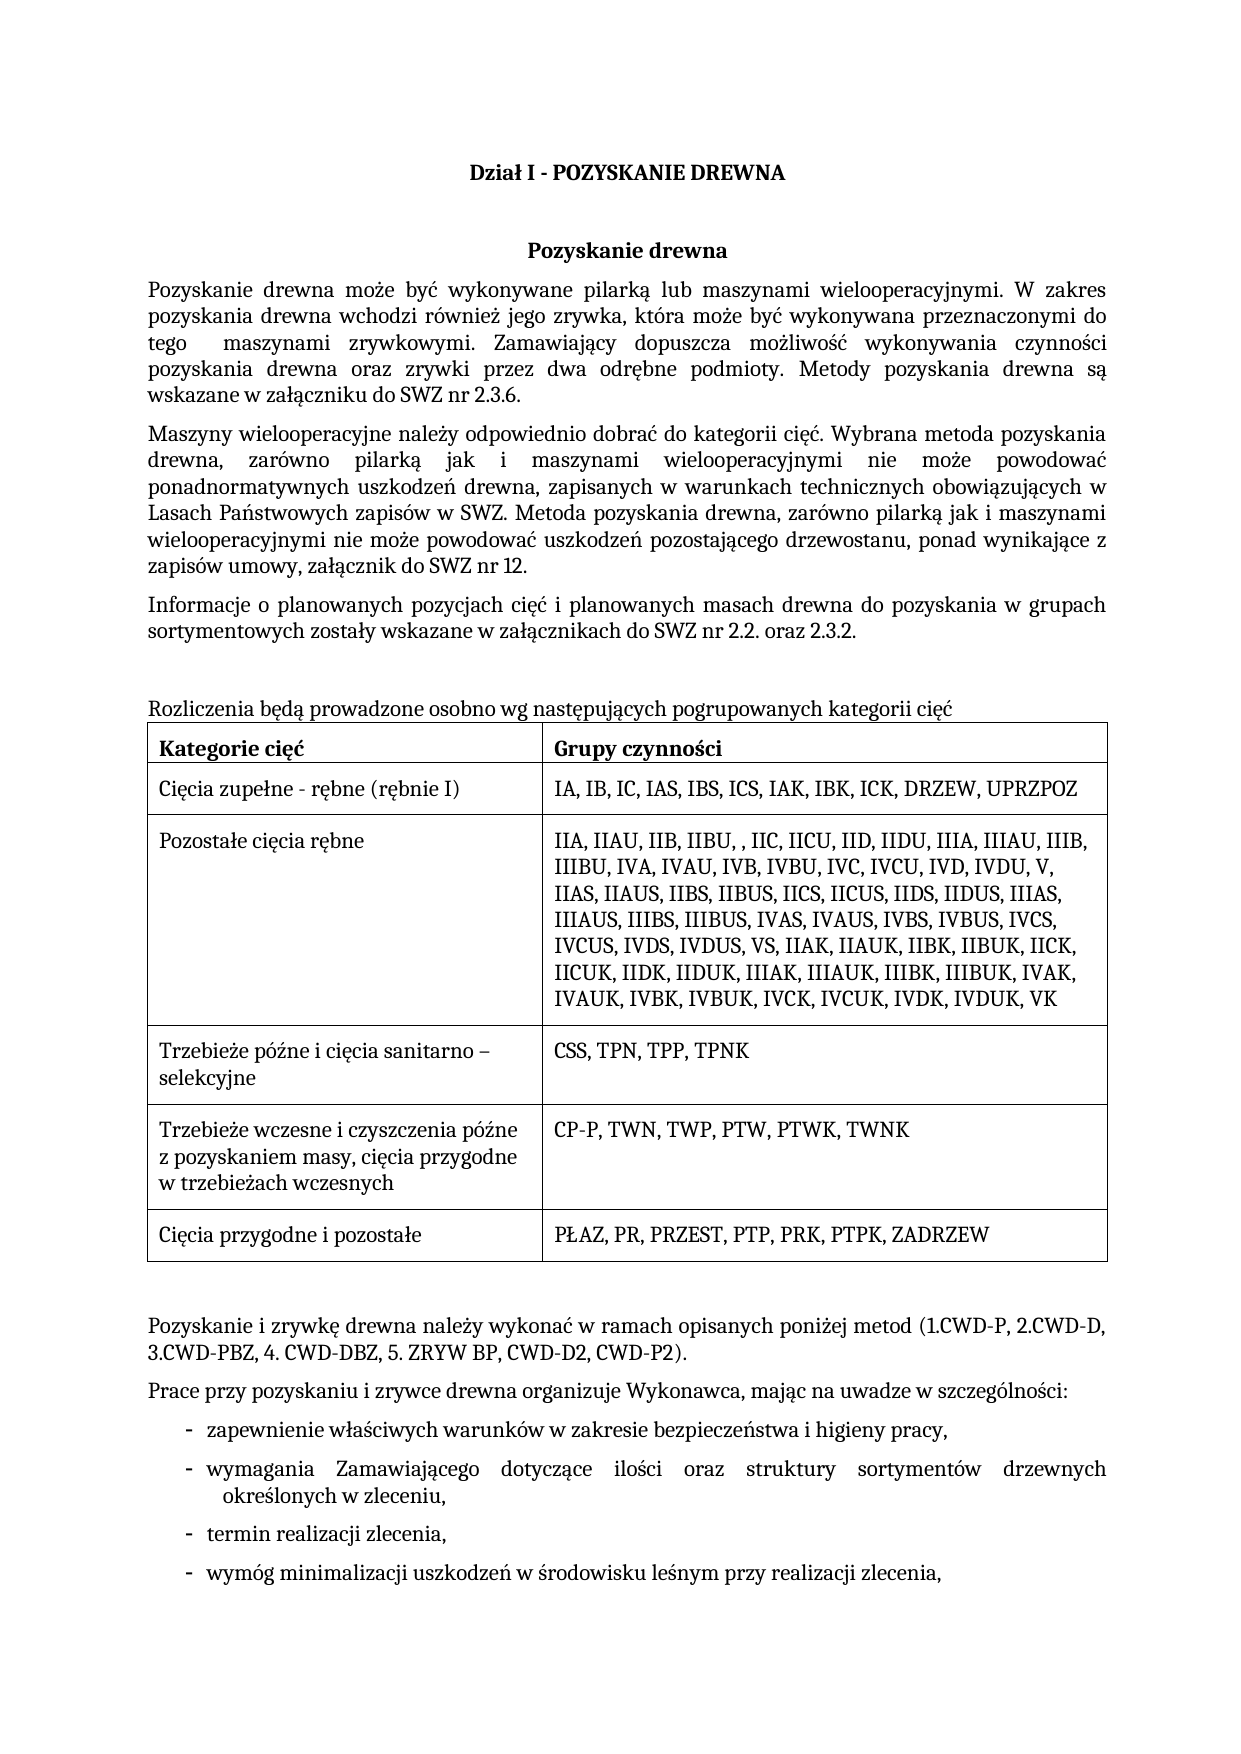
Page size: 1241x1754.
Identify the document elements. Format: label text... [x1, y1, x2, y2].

text Dział I - POZYSKANIE DREWNA [148, 160, 1107, 186]
list wymóg minimalizacji uszkodzeń w środowisku leśnym przy realizacji zlecenia, [185, 1560, 1107, 1586]
text Informacje o planowanych pozycjach cięć i planowanych masach drewna do pozyskania w grupach sortymentowych zostały wskazane w załącznikach do SWZ nr 2.2. oraz 2.3.2. [148, 592, 1107, 644]
text Pozyskanie drewna może być wykonywane pilarką lub maszynami wielooperacyjnymi. W zakres pozyskania drewna wchodzi również jego zrywka, która może być wykonywana przeznaczonymi do tego maszynami zrywkowymi. Zamawiający dopuszcza możliwość wykonywania czynności pozyskania drewna oraz zrywki przez dwa odrębne podmioty. Metody pozyskania drewna są wskazane w załączniku do SWZ nr 2.3.6. [148, 277, 1107, 408]
text Prace przy pozyskaniu i zrywce drewna organizuje Wykonawca, mając na uwadze w szczególności: [148, 1378, 1107, 1405]
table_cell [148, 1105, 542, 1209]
list termin realizacji zlecenia, [185, 1521, 1107, 1548]
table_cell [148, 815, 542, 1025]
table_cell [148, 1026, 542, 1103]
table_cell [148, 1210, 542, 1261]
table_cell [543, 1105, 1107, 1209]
text Rozliczenia będą prowadzone osobno wg następujących pogrupowanych kategorii cięć [148, 696, 1107, 722]
text Pozyskanie drewna [148, 238, 1107, 264]
list wymagania Zamawiającego dotyczące ilości oraz struktury sortymentów drzewnych określonych w zleceniu, [185, 1456, 1107, 1509]
text Maszyny wielooperacyjne należy odpowiednio dobrać do kategorii cięć. Wybrana metoda pozyskania drewna, zarówno pilarką jak i maszynami wielooperacyjnymi nie może powodować ponadnormatywnych uszkodzeń drewna, zapisanych w warunkach technicznych obowiązujących w Lasach Państwowych zapisów w SWZ. Metoda pozyskania drewna, zarówno pilarką jak i maszynami wielooperacyjnymi nie może powodować uszkodzeń pozostającego drzewostanu, ponad wynikające z zapisów umowy, załącznik do SWZ nr 12. [148, 421, 1107, 579]
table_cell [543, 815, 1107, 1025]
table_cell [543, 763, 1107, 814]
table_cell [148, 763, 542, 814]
list zapewnienie właściwych warunków w zakresie bezpieczeństwa i higieny pracy, [185, 1417, 1107, 1443]
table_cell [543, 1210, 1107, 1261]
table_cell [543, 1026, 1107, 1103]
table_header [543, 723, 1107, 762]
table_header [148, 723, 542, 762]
text Pozyskanie i zrywkę drewna należy wykonać w ramach opisanych poniżej metod (1.CWD-P, 2.CWD-D, 3.CWD-PBZ, 4. CWD-DBZ, 5. ZRYW BP, CWD-D2, CWD-P2). [148, 1313, 1107, 1366]
